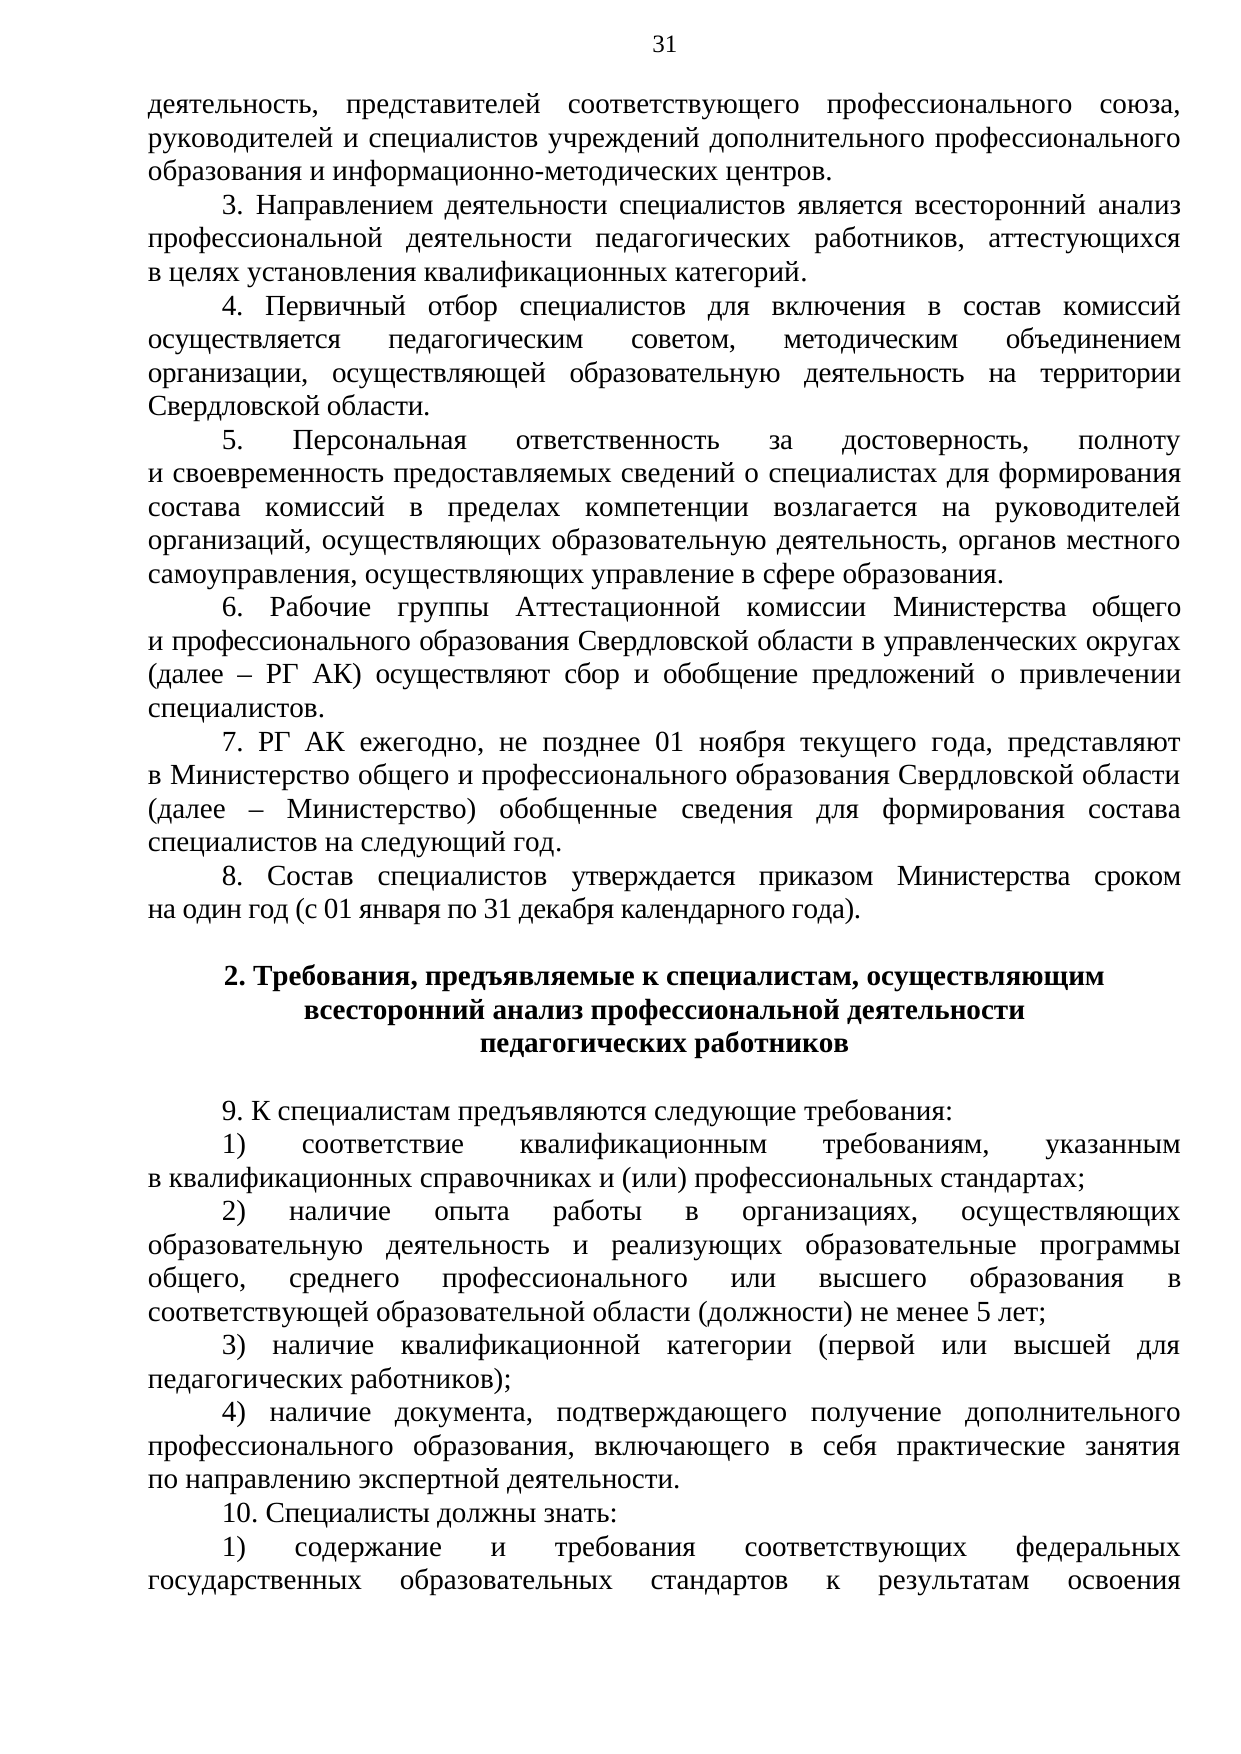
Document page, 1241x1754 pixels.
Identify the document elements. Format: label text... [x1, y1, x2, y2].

text 2. Требования, предъявляемые к специалистам, осуществляющим всесторонний анализ профессиональной деятельности [148, 958, 1181, 1026]
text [148, 1529, 1181, 1596]
text 4. Первичный отбор специалистов для включения в состав комиссий осуществляется педагогическим советом, методическим объединением организации, осуществляющей образовательную деятельность на территории Свердловской области. [148, 288, 1181, 422]
text 1) соответствие квалификационным требованиям, указанным в квалификационных справочниках и (или) профессиональных стандартах; [148, 1126, 1181, 1193]
text педагогических работников [148, 1026, 1181, 1059]
text 8. Состав специалистов утверждается приказом Министерства сроком на один год (с 01 января по 31 декабря календарного года). [148, 858, 1181, 925]
text 7. РГ АК ежегодно, не позднее 01 ноября текущего года, представляют в Министерство общего и профессионального образования Свердловской области (далее – Министерство) обобщенные сведения для формирования состава специалистов на следующий год. [148, 724, 1181, 858]
text 9. К специалистам предъявляются следующие требования: [148, 1093, 1181, 1126]
text 4) наличие документа, подтверждающего получение дополнительного профессионального образования, включающего в себя практические занятия по направлению экспертной деятельности. [148, 1394, 1181, 1495]
text 2) наличие опыта работы в организациях, осуществляющих образовательную деятельность и реализующих образовательные программы общего, среднего профессионального или высшего образования в соответствующей образовательной области (должности) не менее 5 лет; [148, 1193, 1181, 1327]
text 3) наличие квалификационной категории (первой или высшей для педагогических работников); [148, 1327, 1181, 1394]
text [148, 86, 1181, 187]
text 5. Персональная ответственность за достоверность, полноту и своевременность предоставляемых сведений о специалистах для формирования состава комиссий в пределах компетенции возлагается на руководителей организаций, осуществляющих образовательную деятельность, органов местного самоуправления, осуществляющих управление в сфере образования. [148, 422, 1181, 589]
text 3. Направлением деятельности специалистов является всесторонний анализ профессиональной деятельности педагогических работников, аттестующихся в целях установления квалификационных категорий. [148, 187, 1181, 288]
text 6. Рабочие группы Аттестационной комиссии Министерства общего и профессионального образования Свердловской области в управленческих округах (далее – РГ АК) осуществляют сбор и обобщение предложений о привлечении специалистов. [148, 589, 1181, 724]
text 10. Специалисты должны знать: [148, 1495, 1181, 1529]
